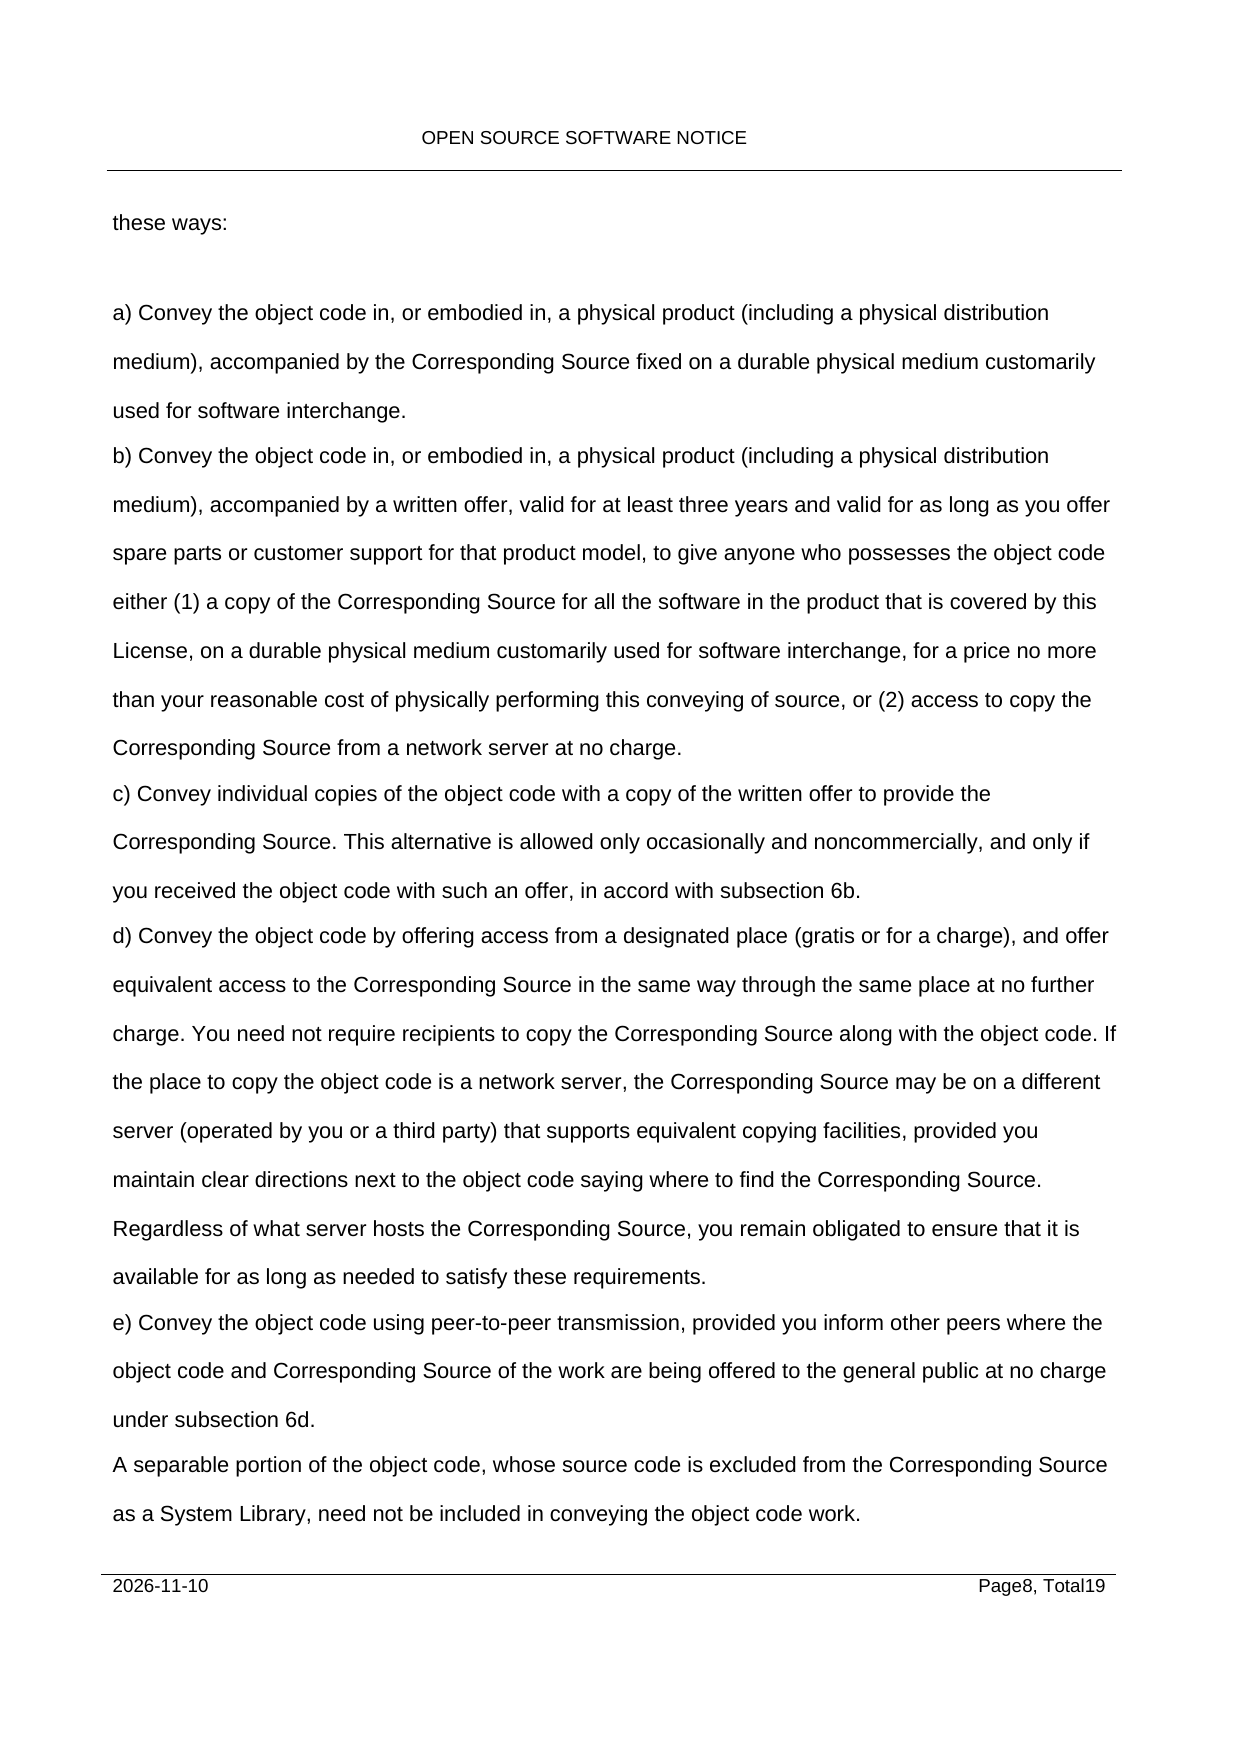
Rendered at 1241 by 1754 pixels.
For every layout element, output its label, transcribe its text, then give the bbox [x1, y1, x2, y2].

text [112, 206, 1128, 239]
text b) Convey the object code in, or embodied in, a physical product (including a physical distribution medium), accompanied by a written offer, valid for at least three years and valid for as long as you offer spare parts or customer support for that product model, to give anyone who possesses the object code either (1) a copy of the Corresponding Source for all the software in the product that is covered by this License, on a durable physical medium customarily used for software interchange, for a price no more than your reasonable cost of physically performing this conveying of source, or (2) access to copy the Corresponding Source from a network server at no charge. [112, 439, 1128, 764]
text A separable portion of the object code, whose source code is excluded from the Corresponding Source as a System Library, need not be included in conveying the object code work. [112, 1448, 1128, 1529]
text e) Convey the object code using peer-to-peer transmission, provided you inform other peers where the object code and Corresponding Source of the work are being offered to the general public at no charge under subsection 6d. [112, 1306, 1128, 1436]
text c) Convey individual copies of the object code with a copy of the written offer to provide the Corresponding Source. This alternative is allowed only occasionally and noncommercially, and only if you received the object code with such an offer, in accord with subsection 6b. [112, 777, 1128, 907]
text d) Convey the object code by offering access from a designated place (gratis or for a charge), and offer equivalent access to the Corresponding Source in the same way through the same place at no further charge. You need not require recipients to copy the Corresponding Source along with the object code. If the place to copy the object code is a network server, the Corresponding Source may be on a different server (operated by you or a third party) that supports equivalent copying facilities, provided you maintain clear directions next to the object code saying where to find the Corresponding Source. Regardless of what server hosts the Corresponding Source, you remain obligated to ensure that it is available for as long as needed to satisfy these requirements. [112, 919, 1128, 1293]
text a) Convey the object code in, or embodied in, a physical product (including a physical distribution medium), accompanied by the Corresponding Source fixed on a durable physical medium customarily used for software interchange. [112, 297, 1128, 427]
